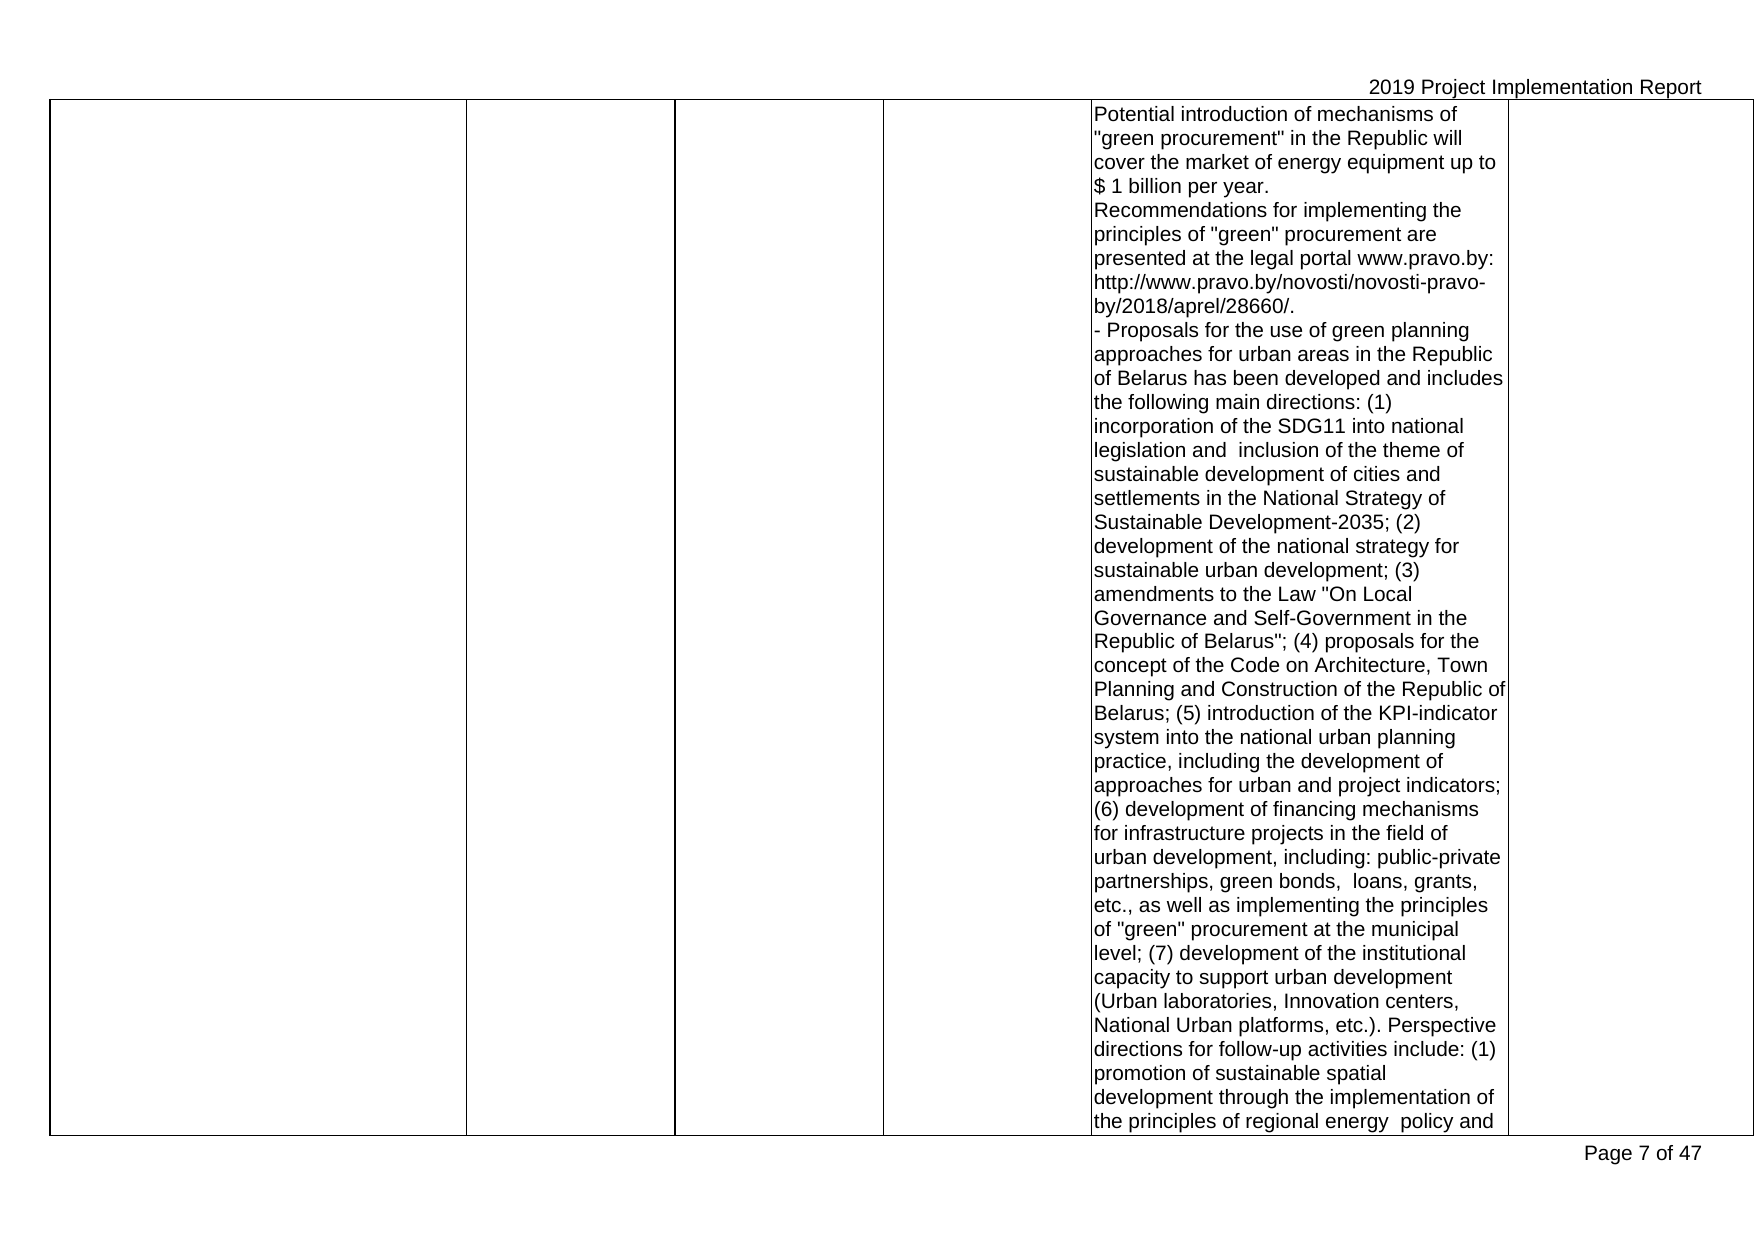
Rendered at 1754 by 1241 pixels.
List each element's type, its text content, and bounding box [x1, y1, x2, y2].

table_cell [1509, 100, 1753, 1134]
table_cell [676, 100, 883, 1134]
table_cell 0 [467, 100, 674, 1134]
table_cell 4 [884, 100, 1091, 1134]
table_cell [51, 100, 466, 1134]
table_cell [1092, 100, 1508, 1134]
